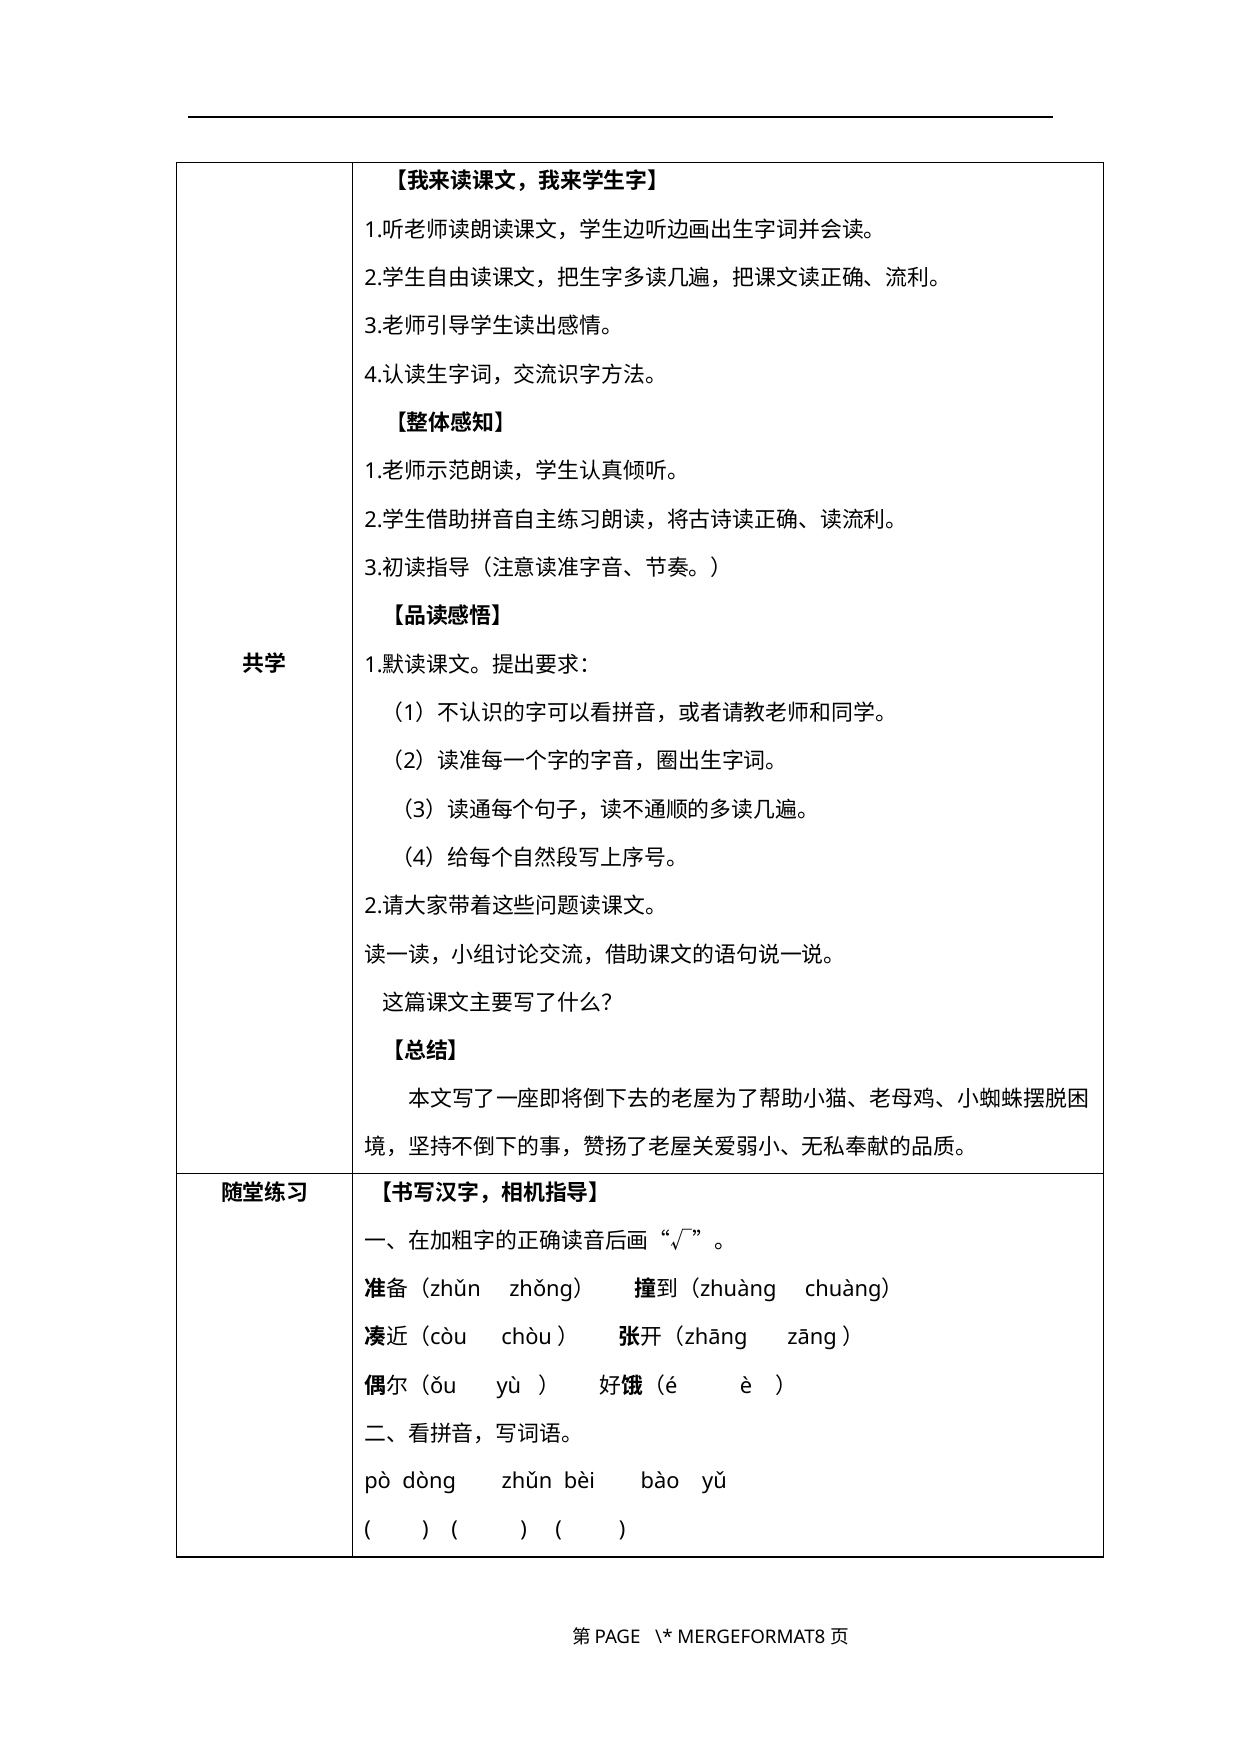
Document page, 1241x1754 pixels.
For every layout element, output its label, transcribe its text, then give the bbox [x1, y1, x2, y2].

table_cell 【我来读课文，我来学生字】 1.听老师读朗读课文，学生边听边画出生字词并会读。 2.学生自由读课文，把生字多读几遍，把课文读正确、流利。 3.老师引导学生读出感情。 4.认读生字词，交流识字方法。 【整体感知】 1.老师示范朗读，学生认真倾听。 2.学生借助拼音自主练习朗读，将古诗读正确、读流利。 3.初读指导（注意读准字音、节奏。） 【品读感悟】 1.默读课文。提出要求： （1）不认识的字可以看拼音，或者请教老师和同学。 （2）读准每一个字的字音，圈出生字词。 （3）读通每个句子，读不通顺的多读几遍。 （4）给每个自然段写上序号。 2.请大家带着这些问题读课文。 读一读，小组讨论交流，借助课文的语句说一说。 这篇课文主要写了什么？ 【总结】 本文写了一座即将倒下去的老屋为了帮助小猫、老母鸡、小蜘蛛摆脱困境，坚持不倒下的事，赞扬了老屋关爱弱小、无私奉献的品质。 [353, 163, 1103, 1173]
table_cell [353, 1174, 1103, 1556]
table_cell 共学 [177, 163, 352, 1173]
table_cell 随堂练习 [177, 1174, 352, 1556]
